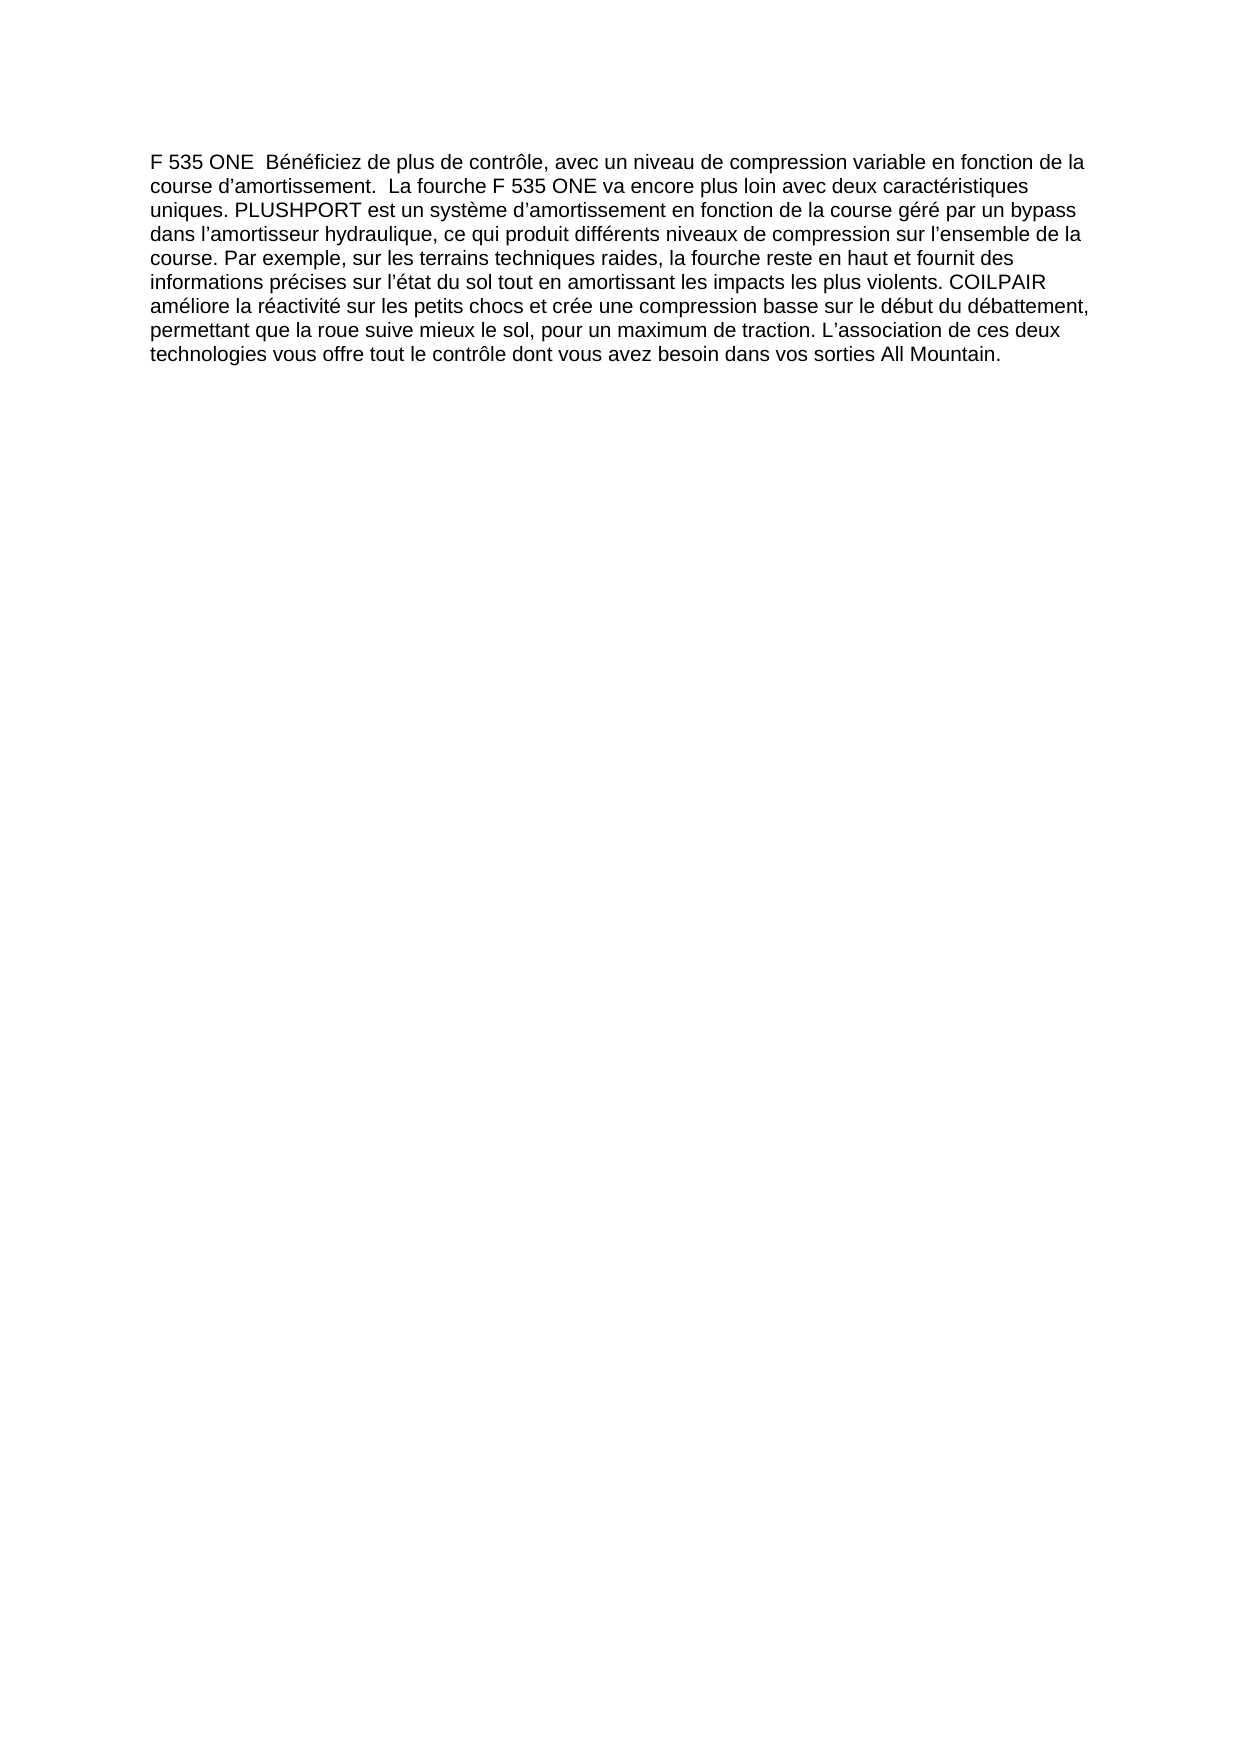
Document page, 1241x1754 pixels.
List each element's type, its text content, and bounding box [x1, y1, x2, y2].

text F 535 ONE Bénéficiez de plus de contrôle, avec un niveau de compression variable en fonction de la course d’amortissement. La fourche F 535 ONE va encore plus loin avec deux caractéristiques uniques. PLUSHPORT est un système d’amortissement en fonction de la course géré par un bypass dans l’amortisseur hydraulique, ce qui produit différents niveaux de compression sur l’ensemble de la course. Par exemple, sur les terrains techniques raides, la fourche reste en haut et fournit des informations précises sur l’état du sol tout en amortissant les impacts les plus violents. COILPAIR améliore la réactivité sur les petits chocs et crée une compression basse sur le début du débattement, permettant que la roue suive mieux le sol, pour un maximum de traction. L’association de ces deux technologies vous offre tout le contrôle dont vous avez besoin dans vos sorties All Mountain. [150, 150, 1090, 366]
